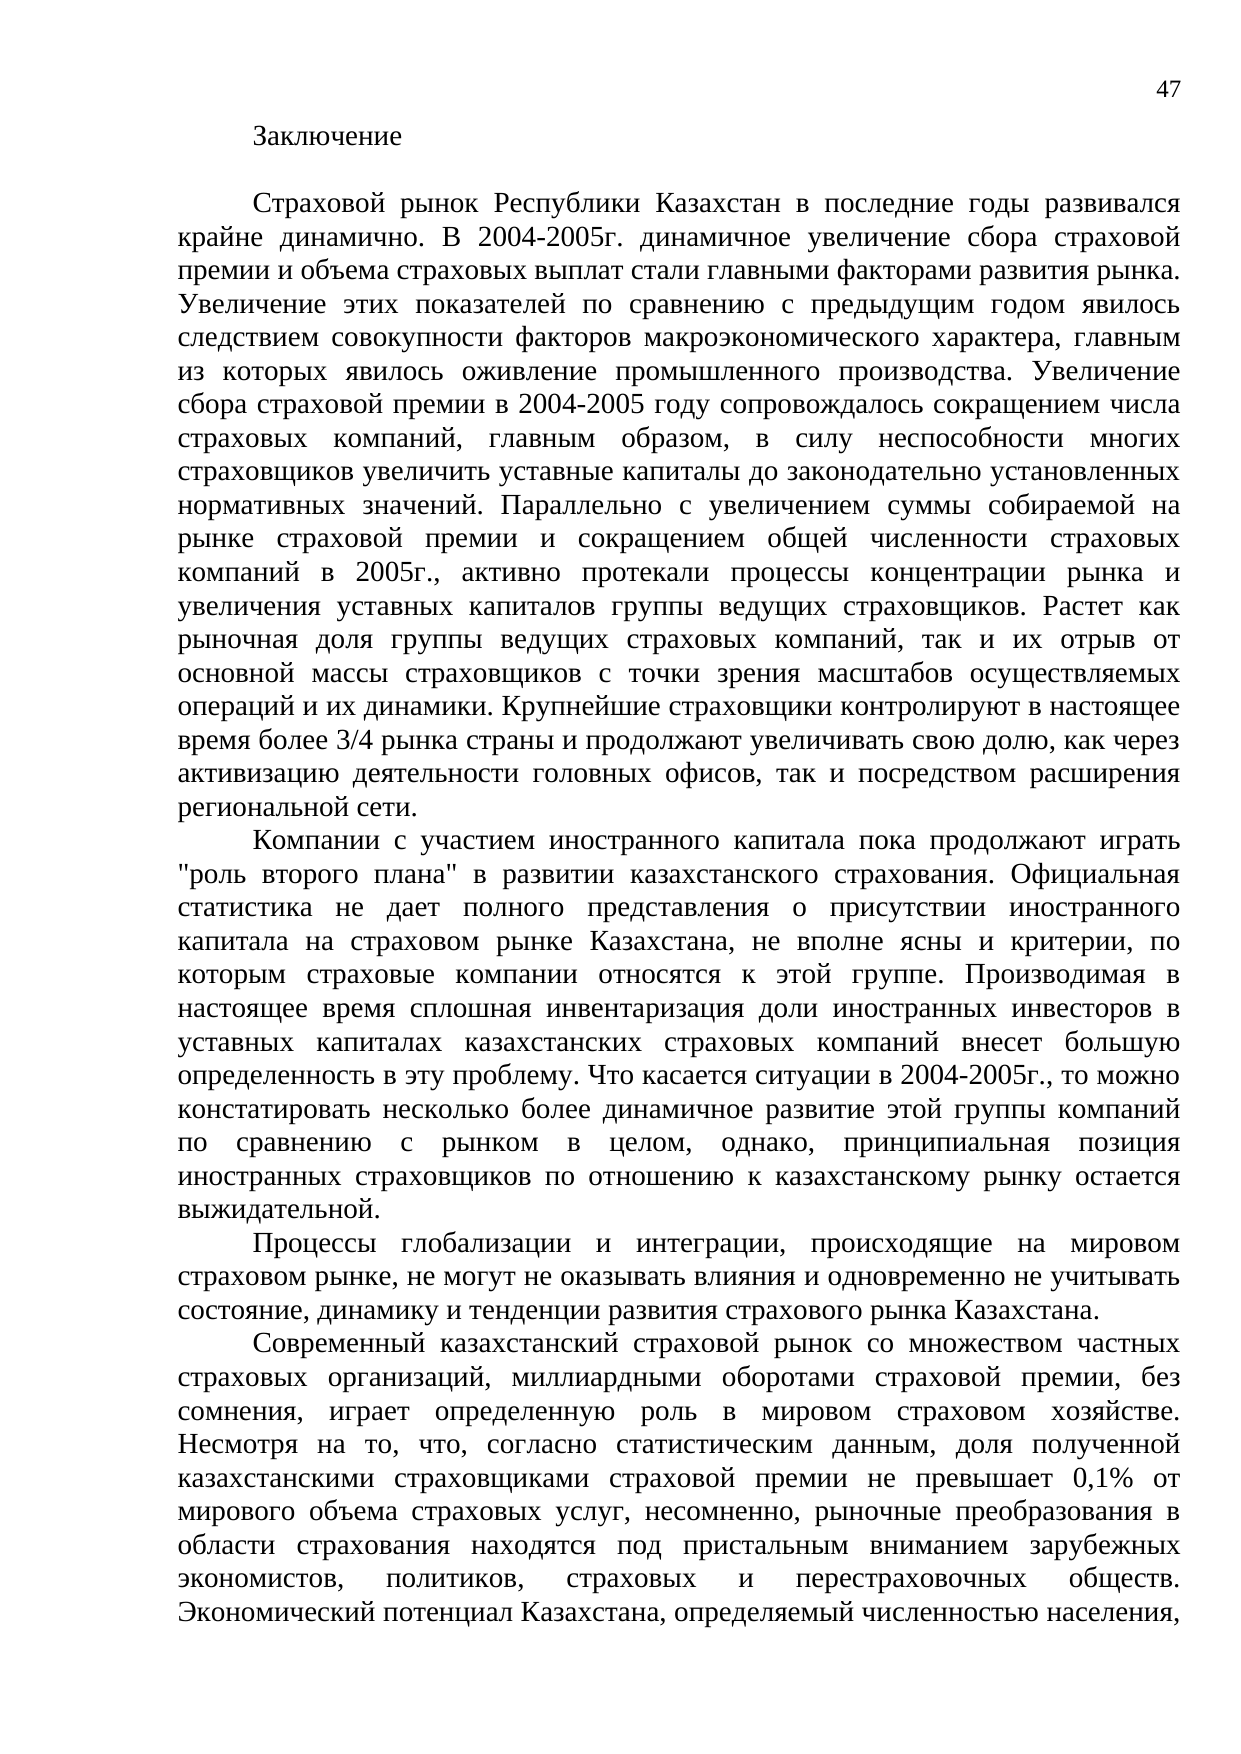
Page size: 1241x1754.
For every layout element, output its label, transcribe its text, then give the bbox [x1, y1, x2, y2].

text Компании с участием иностранного капитала пока продолжают играть "роль второго плана" в развитии казахстанского страхования. Официальная статистика не дает полного представления о присутствии иностранного капитала на страховом рынке Казахстана, не вполне ясны и критерии, по которым страховые компании относятся к этой группе. Производимая в настоящее время сплошная инвентаризация доли иностранных инвесторов в уставных капиталах казахстанских страховых компаний внесет большую определенность в эту проблему. Что касается ситуации в 2004-2005г., то можно констатировать несколько более динамичное развитие этой группы компаний по сравнению с рынком в целом, однако, принципиальная позиция иностранных страховщиков по отношению к казахстанскому рынку остается выжидательной. [177, 822, 1181, 1225]
text Заключение [177, 118, 1181, 152]
text Страховой рынок Республики Казахстан в последние годы развивался крайне динамично. В 2004-2005г. динамичное увеличение сбора страховой премии и объема страховых выплат стали главными факторами развития рынка. Увеличение этих показателей по сравнению с предыдущим годом явилось следствием совокупности факторов макроэкономического характера, главным из которых явилось оживление промышленного производства. Увеличение сбора страховой премии в 2004-2005 году сопровождалось сокращением числа страховых компаний, главным образом, в силу неспособности многих страховщиков увеличить уставные капиталы до законодательно установленных нормативных значений. Параллельно с увеличением суммы собираемой на рынке страховой премии и сокращением общей численности страховых компаний в 2005г., активно протекали процессы концентрации рынка и увеличения уставных капиталов группы ведущих страховщиков. Растет как рыночная доля группы ведущих страховых компаний, так и их отрыв от основной массы страховщиков с точки зрения масштабов осуществляемых операций и их динамики. Крупнейшие страховщики контролируют в настоящее время более 3/4 рынка страны и продолжают увеличивать свою долю, как через активизацию деятельности головных офисов, так и посредством расширения региональной сети. [177, 185, 1181, 822]
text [177, 1326, 1181, 1627]
text Процессы глобализации и интеграции, происходящие на мировом страховом рынке, не могут не оказывать влияния и одновременно не учитывать состояние, динамику и тенденции развития страхового рынка Казахстана. [177, 1225, 1181, 1326]
